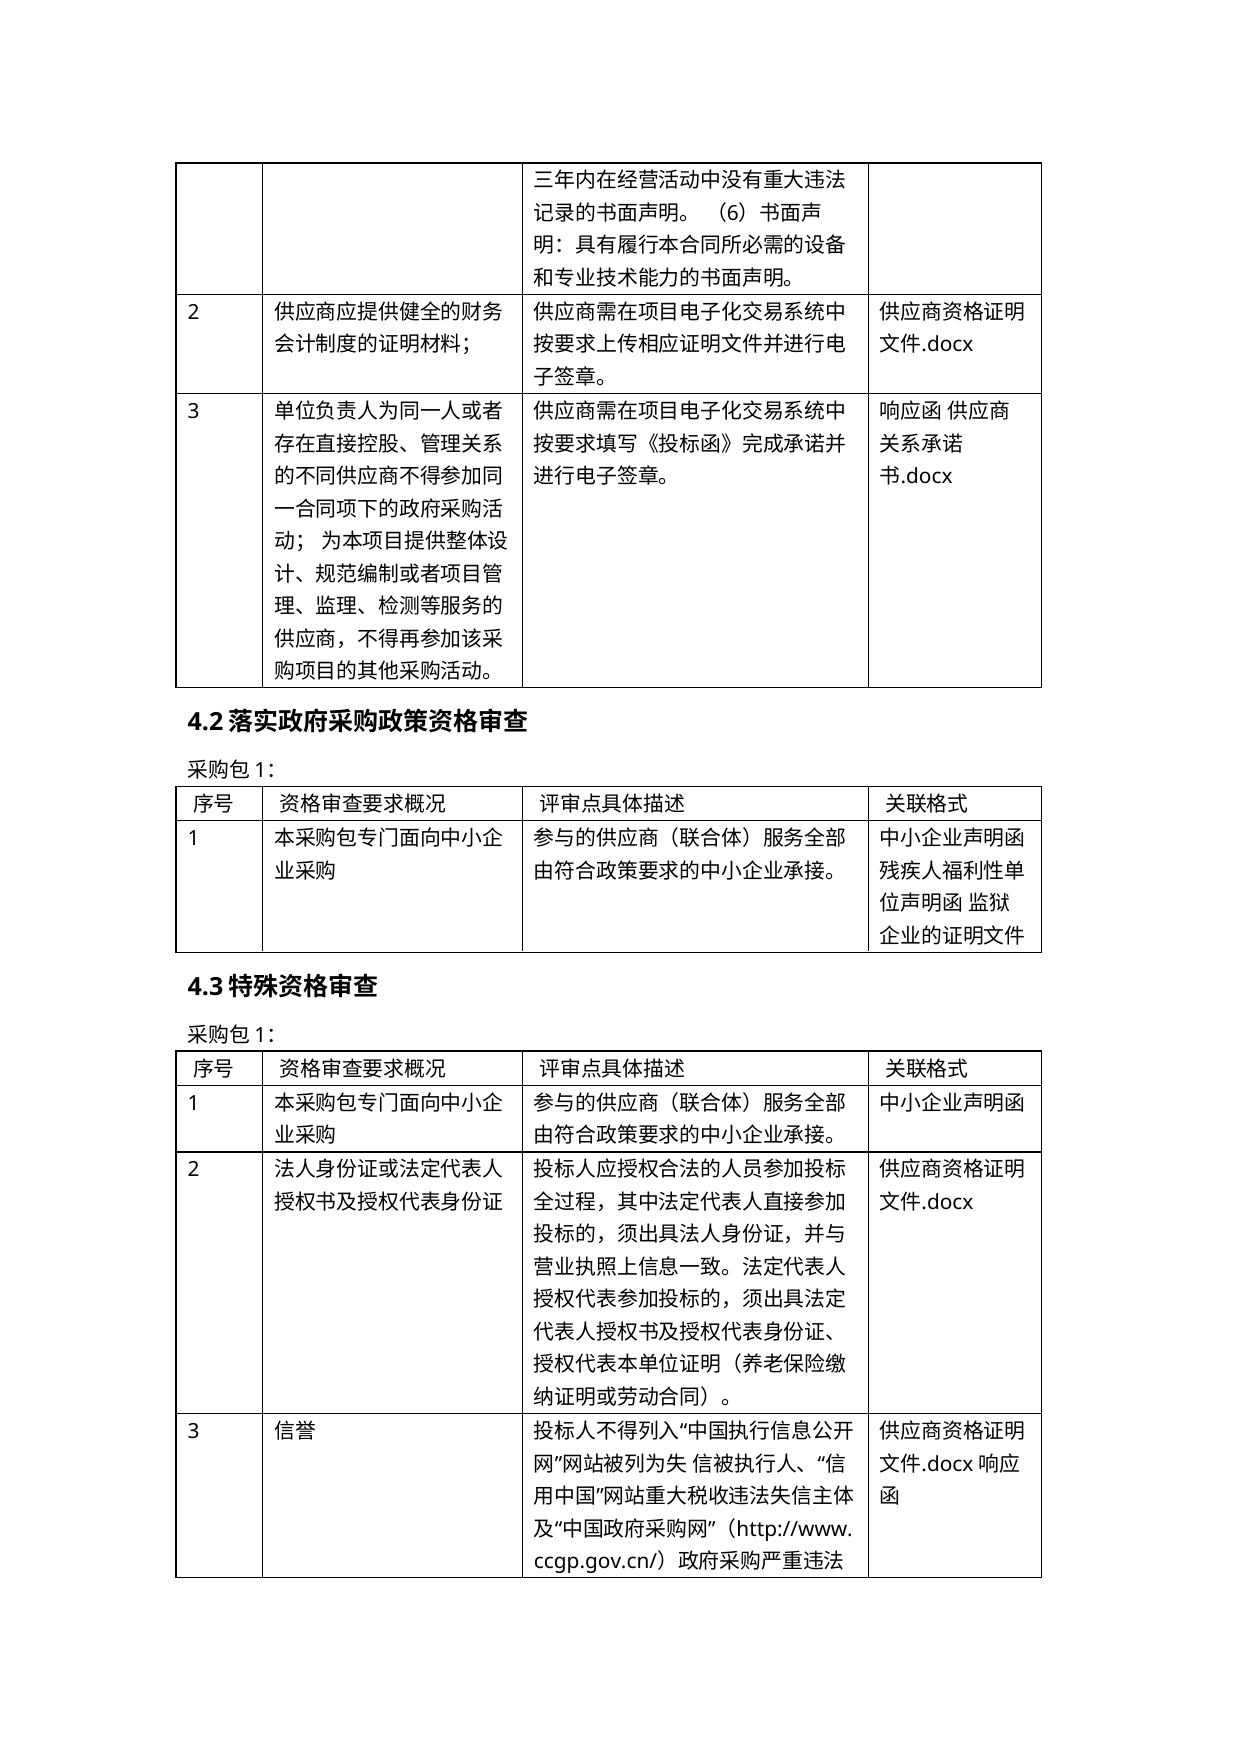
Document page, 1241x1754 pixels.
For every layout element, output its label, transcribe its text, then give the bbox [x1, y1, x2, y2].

table_header 序号 [177, 1052, 262, 1084]
table_cell 供应商资格证明文件.docx 响应函 [869, 1414, 1041, 1577]
table_cell 供应商需在项目电子化交易系统中按要求填写《投标函》完成承诺并进行电子签章。 [523, 394, 868, 687]
table_cell 1 [177, 164, 262, 293]
table_cell 参与的供应商（联合体）服务全部由符合政策要求的中小企业承接。 [523, 1086, 868, 1151]
table_cell 中小企业声明函 残疾人福利性单位声明函 监狱企业的证明文件 [869, 821, 1041, 951]
text 采购包1： [187, 753, 1053, 786]
table_cell 3 [177, 1414, 262, 1577]
table_cell 投标人应授权合法的人员参加投标全过程，其中法定代表人直接参加投标的，须出具法人身份证，并与营业执照上信息一致。法定代表人授权代表参加投标的，须出具法定代表人授权书及授权代表身份证、授权代表本单位证明（养老保险缴纳证明或劳动合同）。 [523, 1153, 868, 1413]
table_header 评审点具体描述 [523, 787, 868, 820]
table_cell 供应商需在项目电子化交易系统中按要求上传相应证明文件并进行电子签章。 [523, 295, 868, 393]
table_cell 信誉 [263, 1414, 522, 1577]
table_cell 供应商应提供健全的财务会计制度的证明材料； [263, 295, 522, 393]
table_cell 中小企业声明函 [869, 1086, 1041, 1151]
table_cell 1 [177, 821, 262, 951]
table_cell 单位负责人为同一人或者存在直接控股、管理关系的不同供应商不得参加同一合同项下的政府采购活动； 为本项目提供整体设计、规范编制或者项目管理、监理、检测等服务的供应商，不得再参加该采购项目的其他采购活动。 [263, 394, 522, 687]
text 4.3特殊资格审查 [187, 953, 1053, 1018]
table_header 序号 [177, 787, 262, 820]
table_cell 本采购包专门面向中小企业采购 [263, 1086, 522, 1151]
table_cell 响应函 供应商关系承诺书.docx [869, 394, 1041, 687]
table_cell 1 [177, 1086, 262, 1151]
table_header 评审点具体描述 [523, 1052, 868, 1084]
table_header 关联格式 [869, 1052, 1041, 1084]
table_cell 2 [177, 1153, 262, 1413]
table_cell 3 [177, 394, 262, 687]
table_cell 参与的供应商（联合体）服务全部由符合政策要求的中小企业承接。 [523, 821, 868, 951]
table_header 资格审查要求概况 [263, 787, 522, 820]
text 4.2落实政府采购政策资格审查 [187, 688, 1053, 753]
table_cell 供应商资格证明文件.docx [869, 295, 1041, 393]
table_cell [263, 164, 522, 293]
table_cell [869, 164, 1041, 293]
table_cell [523, 164, 868, 293]
table_cell 法人身份证或法定代表人授权书及授权代表身份证 [263, 1153, 522, 1413]
text 采购包1： [187, 1018, 1053, 1050]
table_cell 2 [177, 295, 262, 393]
table_cell 本采购包专门面向中小企业采购 [263, 821, 522, 951]
table_cell 供应商资格证明文件.docx [869, 1153, 1041, 1413]
table_header 关联格式 [869, 787, 1041, 820]
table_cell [523, 1414, 868, 1577]
table_header 资格审查要求概况 [263, 1052, 522, 1084]
